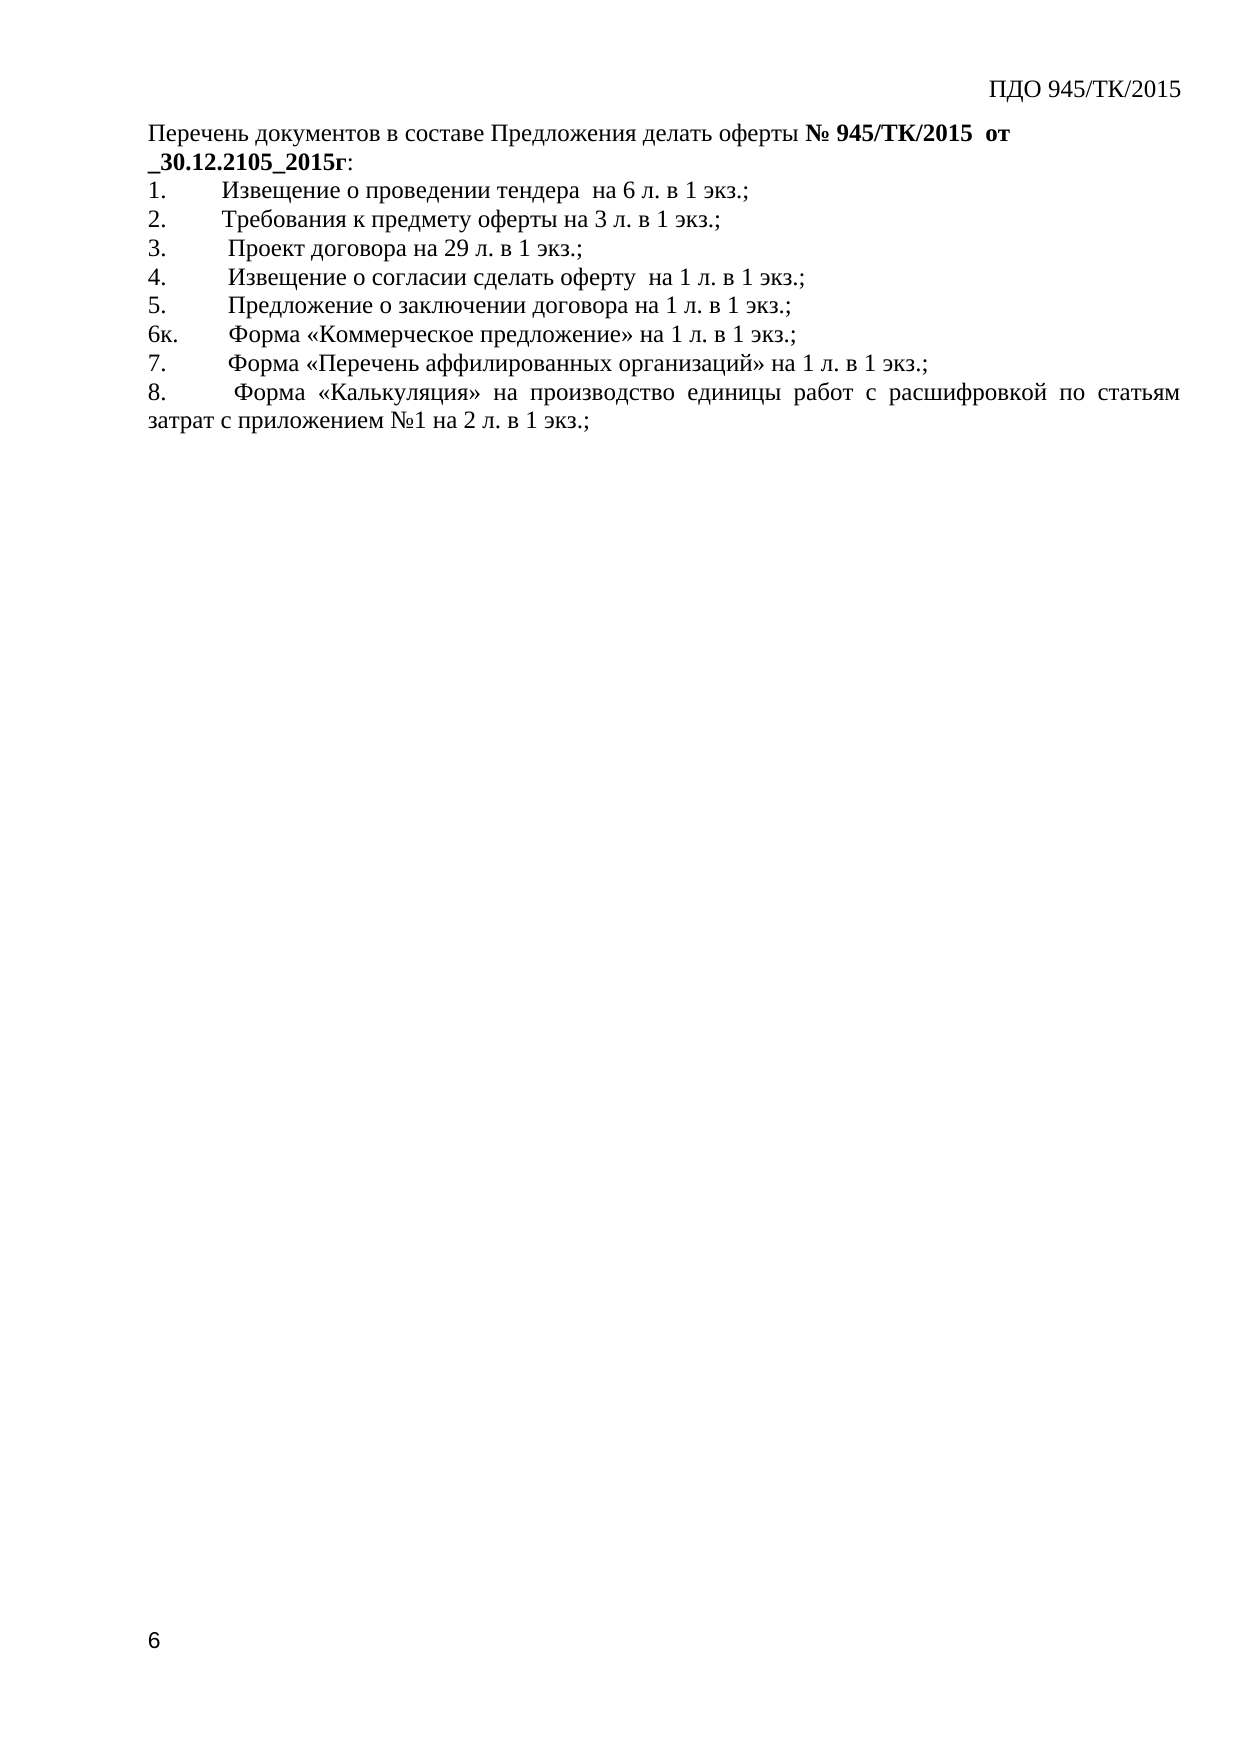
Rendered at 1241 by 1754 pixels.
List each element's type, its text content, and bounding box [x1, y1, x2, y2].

list Предложение о заключении договора на 1 л. в 1 экз.; [148, 291, 1181, 319]
text Перечень документов в составе Предложения делать оферты № 945/ТК/2015 от _30.12.2105_2015г: [148, 118, 1181, 176]
list Извещение о согласии сделать оферту на 1 л. в 1 экз.; [148, 262, 1181, 291]
list Форма «Перечень аффилированных организаций» на 1 л. в 1 экз.; [148, 348, 1181, 377]
text 6к. Форма «Коммерческое предложение» на 1 л. в 1 экз.; [148, 319, 1181, 348]
list Требования к предмету оферты на 3 л. в 1 экз.; [148, 204, 1181, 233]
list Форма «Калькуляция» на производство единицы работ с расшифровкой по статьям затрат с приложением №1 на 2 л. в 1 экз.; [148, 377, 1181, 434]
list Извещение о проведении тендера на 6 л. в 1 экз.; [148, 176, 1181, 204]
list Проект договора на 29 л. в 1 экз.; [148, 233, 1181, 262]
